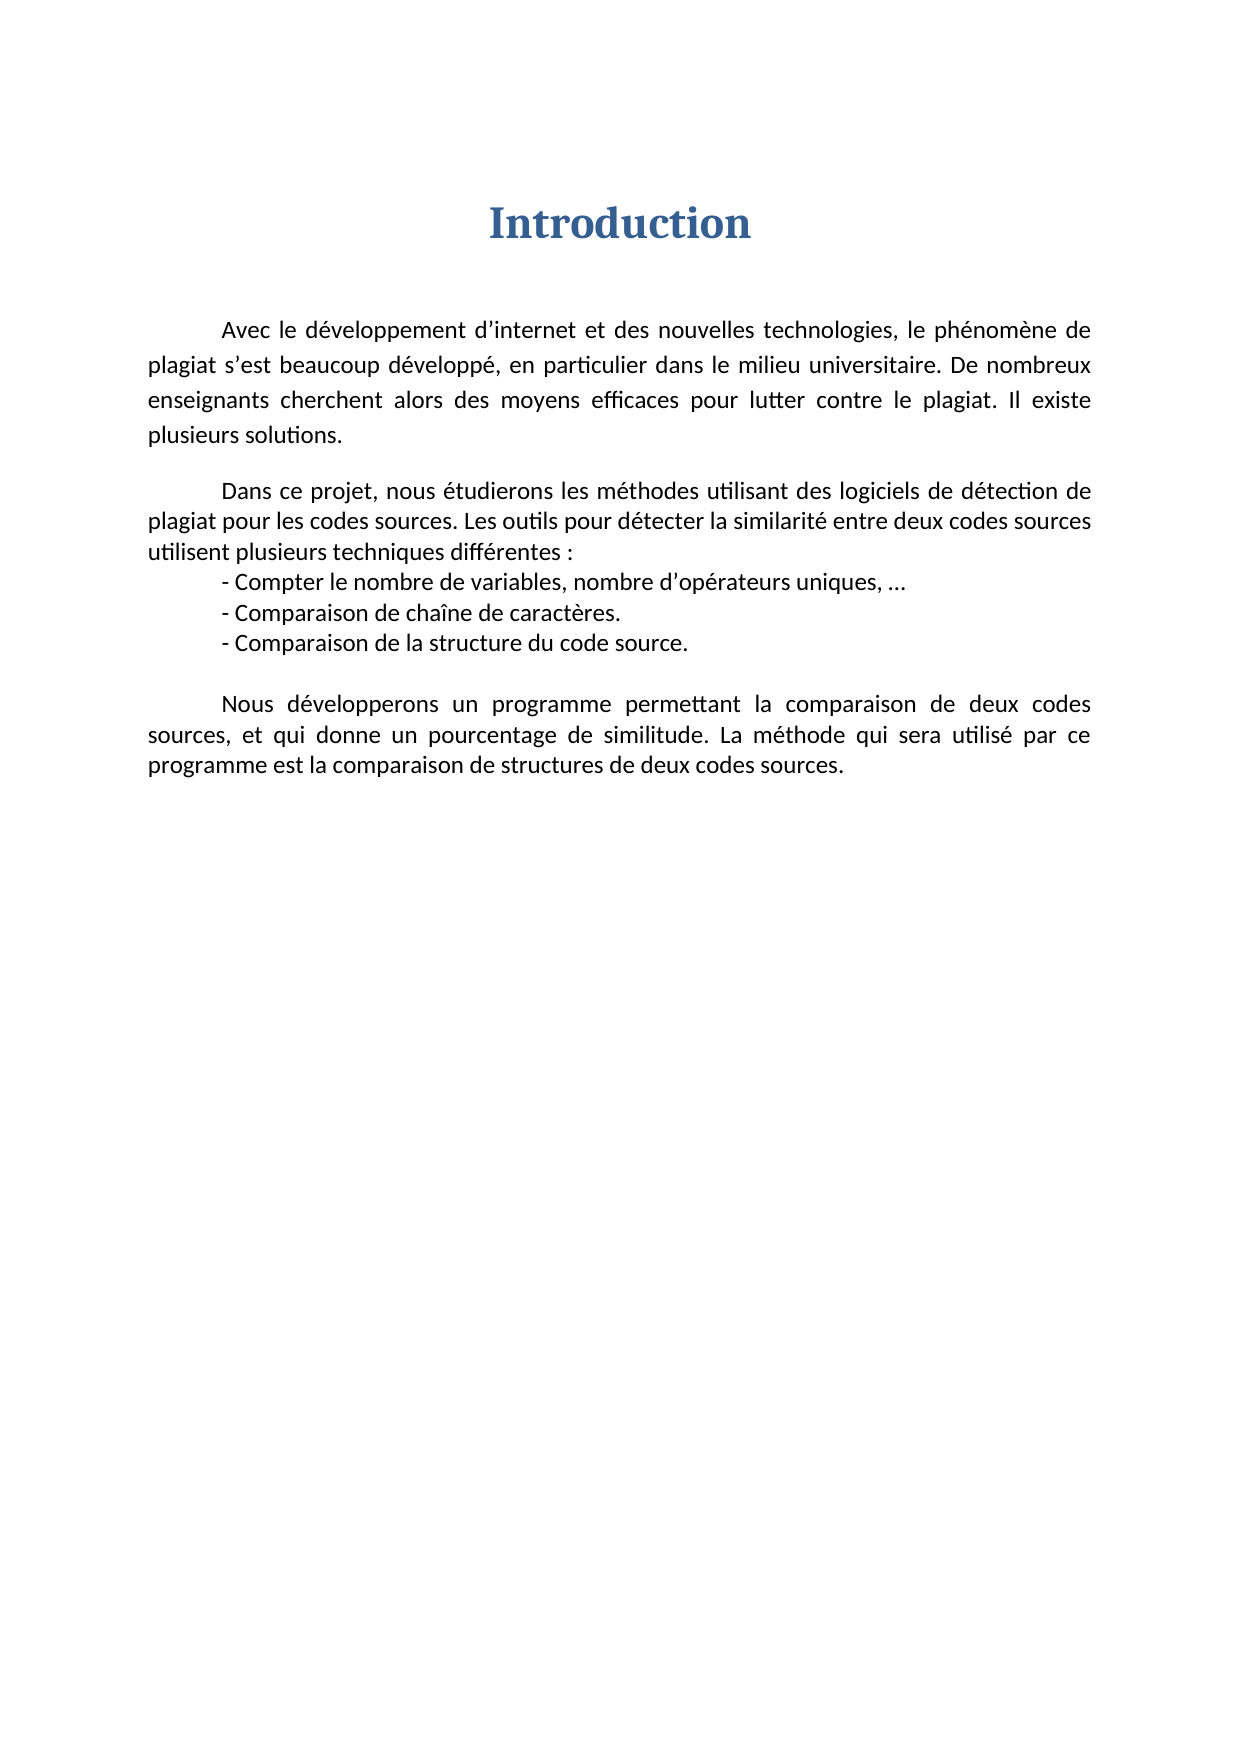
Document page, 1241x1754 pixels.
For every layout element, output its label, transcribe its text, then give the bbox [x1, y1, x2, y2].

text Nous développerons un programme permettant la comparaison de deux codes sources, et qui donne un pourcentage de similitude. La méthode qui sera utilisé par ce programme est la comparaison de structures de deux codes sources. [148, 688, 1093, 780]
subtitle Introduction [148, 198, 1093, 250]
text - Compter le nombre de variables, nombre d’opérateurs uniques, … [148, 566, 1093, 597]
text - Comparaison de la structure du code source. [148, 627, 1093, 658]
text Avec le développement d’internet et des nouvelles technologies, le phénomène de plagiat s’est beaucoup développé, en particulier dans le milieu universitaire. De nombreux enseignants cherchent alors des moyens efficaces pour lutter contre le plagiat. Il existe plusieurs solutions. [148, 314, 1093, 449]
text - Comparaison de chaîne de caractères. [148, 597, 1093, 627]
text Dans ce projet, nous étudierons les méthodes utilisant des logiciels de détection de plagiat pour les codes sources. Les outils pour détecter la similarité entre deux codes sources utilisent plusieurs techniques différentes : [148, 475, 1093, 566]
